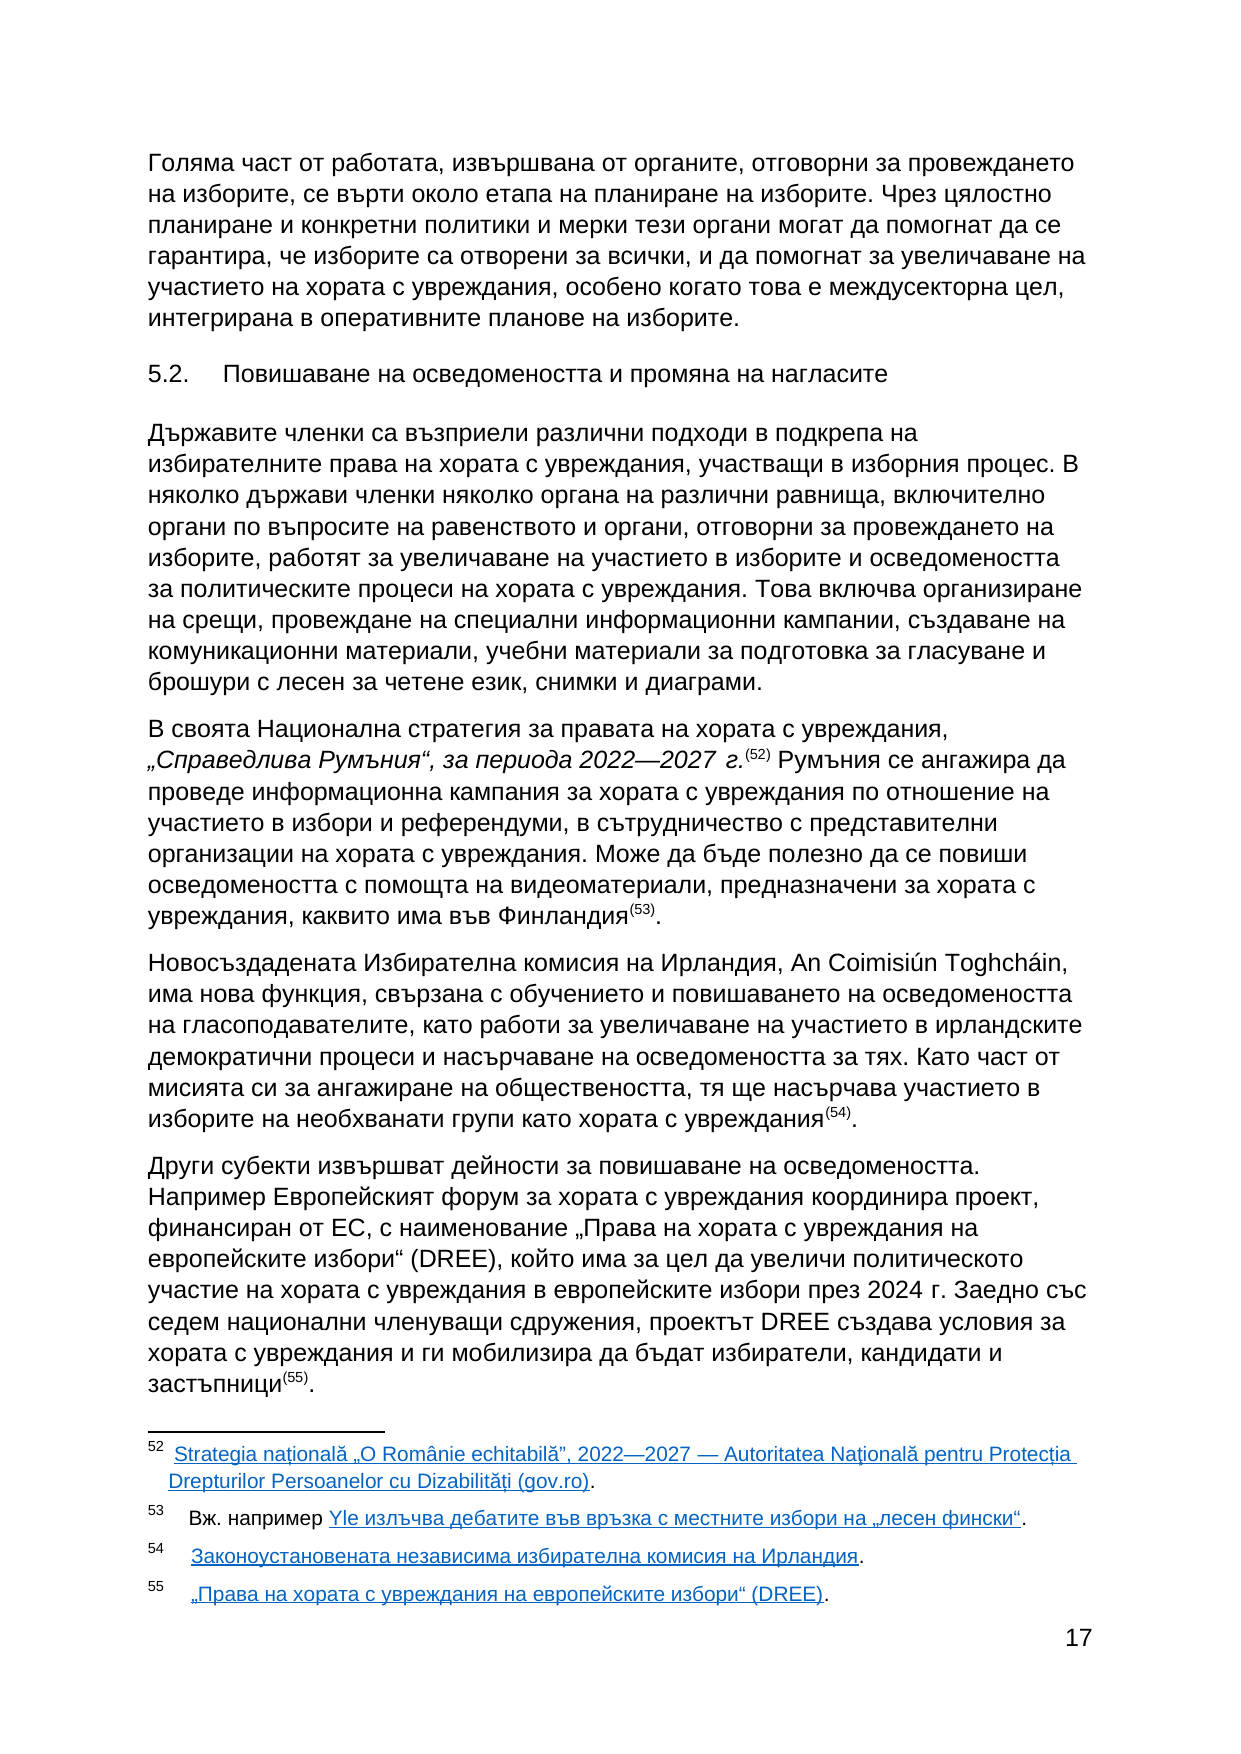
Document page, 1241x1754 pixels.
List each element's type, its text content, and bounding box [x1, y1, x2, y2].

text Новосъздадената Избирателна комисия на Ирландия, An Coimisiún Toghcháin, има нова функция, свързана с обучението и повишаването на осведомеността на гласоподавателите, като работи за увеличаване на участието в ирландските демократични процеси и насърчаване на осведомеността за тях. Като част от мисията си за ангажиране на обществеността, тя ще насърчава участието в изборите на необхванати групи като хората с увреждания(). [148, 948, 1092, 1132]
text Голяма част от работата, извършвана от органите, отговорни за провеждането на изборите, се върти около етапа на планиране на изборите. Чрез цялостно планиране и конкретни политики и мерки тези органи могат да помогнат да се гарантира, че изборите са отворени за всички, и да помогнат за увеличаване на участието на хората с увреждания, особено когато това е междусекторна цел, интегрирана в оперативните планове на изборите. [148, 148, 1092, 332]
text Други субекти извършват дейности за повишаване на осведомеността. Например Европейският форум за хората с увреждания координира проект, финансиран от ЕС, с наименование „Права на хората с увреждания на европейските избори“ (DREE), който има за цел да увеличи политическото участие на хората с увреждания в европейските избори през 2024 г. Заедно със седем национални членуващи сдружения, проектът DREE създава условия за хората с увреждания и ги мобилизира да бъдат избиратели, кандидати и застъпници(). [148, 1151, 1092, 1397]
subtitle 5.2. Повишаване на осведомеността и промяна на нагласите [148, 359, 1092, 388]
text Държавите членки са възприели различни подходи в подкрепа на избирателните права на хората с увреждания, участващи в изборния процес. В няколко държави членки няколко органа на различни равнища, включително органи по въпросите на равенството и органи, отговорни за провеждането на изборите, работят за увеличаване на участието в изборите и осведомеността за политическите процеси на хората с увреждания. Това включва организиране на срещи, провеждане на специални информационни кампании, създаване на комуникационни материали, учебни материали за подготовка за гласуване и брошури с лесен за четене език, снимки и диаграми. [148, 418, 1092, 696]
text В своята Национална стратегия за правата на хората с увреждания, „Справедлива Румъния“, за периода 2022—2027 г.() Румъния се ангажира да проведе информационна кампания за хората с увреждания по отношение на участието в избори и референдуми, в сътрудничество с представителни организации на хората с увреждания. Може да бъде полезно да се повиши осведомеността с помощта на видеоматериали, предназначени за хората с увреждания, каквито има във Финландия(). [148, 714, 1092, 929]
